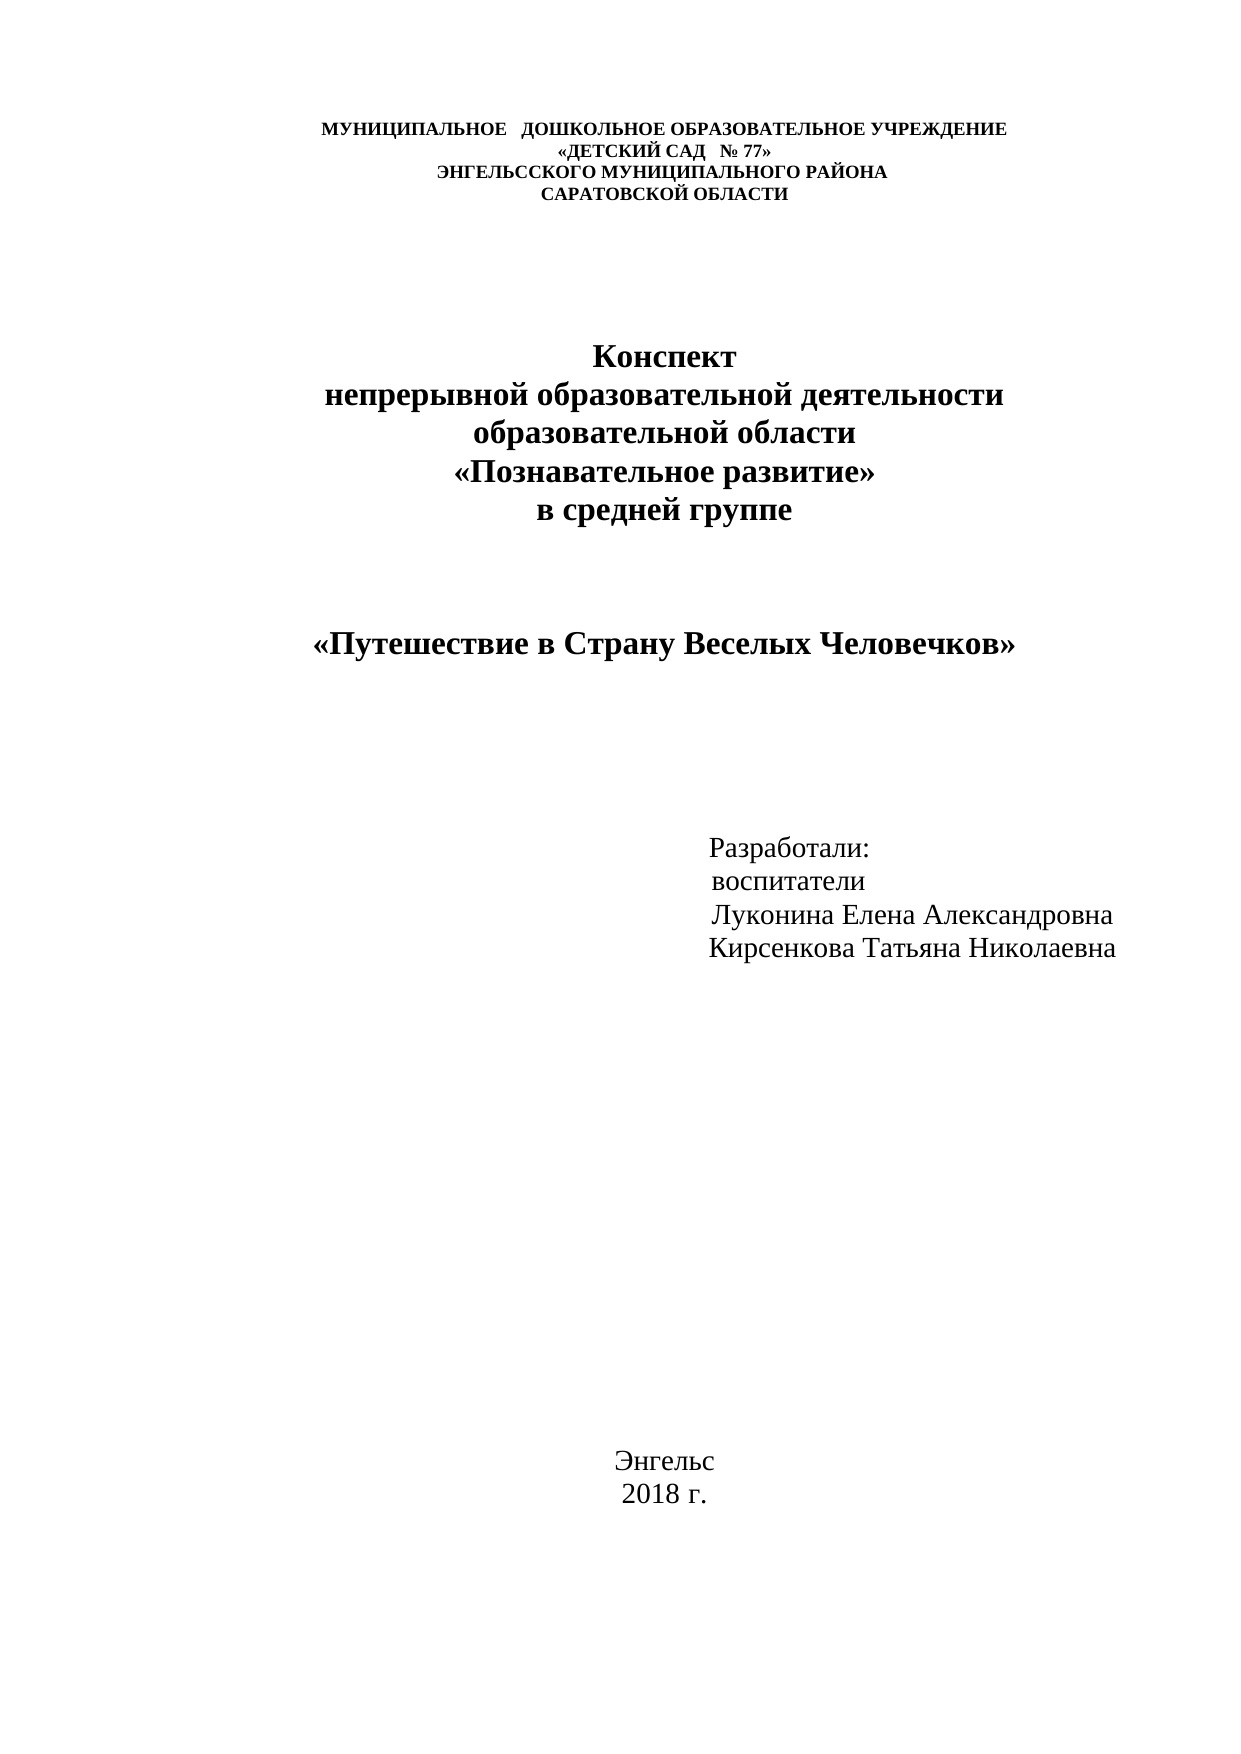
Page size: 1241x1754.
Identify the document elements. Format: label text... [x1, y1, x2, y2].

text Луконина Елена Александровна [177, 897, 1152, 930]
text Разработали: [177, 830, 1152, 863]
text Кирсенкова Татьяна Николаевна [177, 930, 1152, 964]
text МУНИЦИПАЛЬНОЕ ДОШКОЛЬНОЕ ОБРАЗОВАТЕЛЬНОЕ УЧРЕЖДЕНИЕ [177, 118, 1152, 140]
text образовательной области [177, 413, 1152, 451]
text «ДЕТСКИЙ САД № 77» [177, 140, 1152, 161]
text непрерывной образовательной деятельности [177, 374, 1152, 413]
text «Путешествие в Страну Веселых Человечков» [177, 624, 1152, 662]
text в средней группе [177, 489, 1152, 528]
text Энгельс [177, 1443, 1152, 1477]
text 2018 г. [177, 1477, 1152, 1510]
text ЭНГЕЛЬССКОГО МУНИЦИПАЛЬНОГО РАЙОНА [177, 161, 1152, 183]
text Конспект [177, 336, 1152, 374]
text «Познавательное развитие» [177, 451, 1152, 489]
text САРАТОВСКОЙ ОБЛАСТИ [177, 183, 1152, 204]
text воспитатели [177, 863, 1152, 897]
